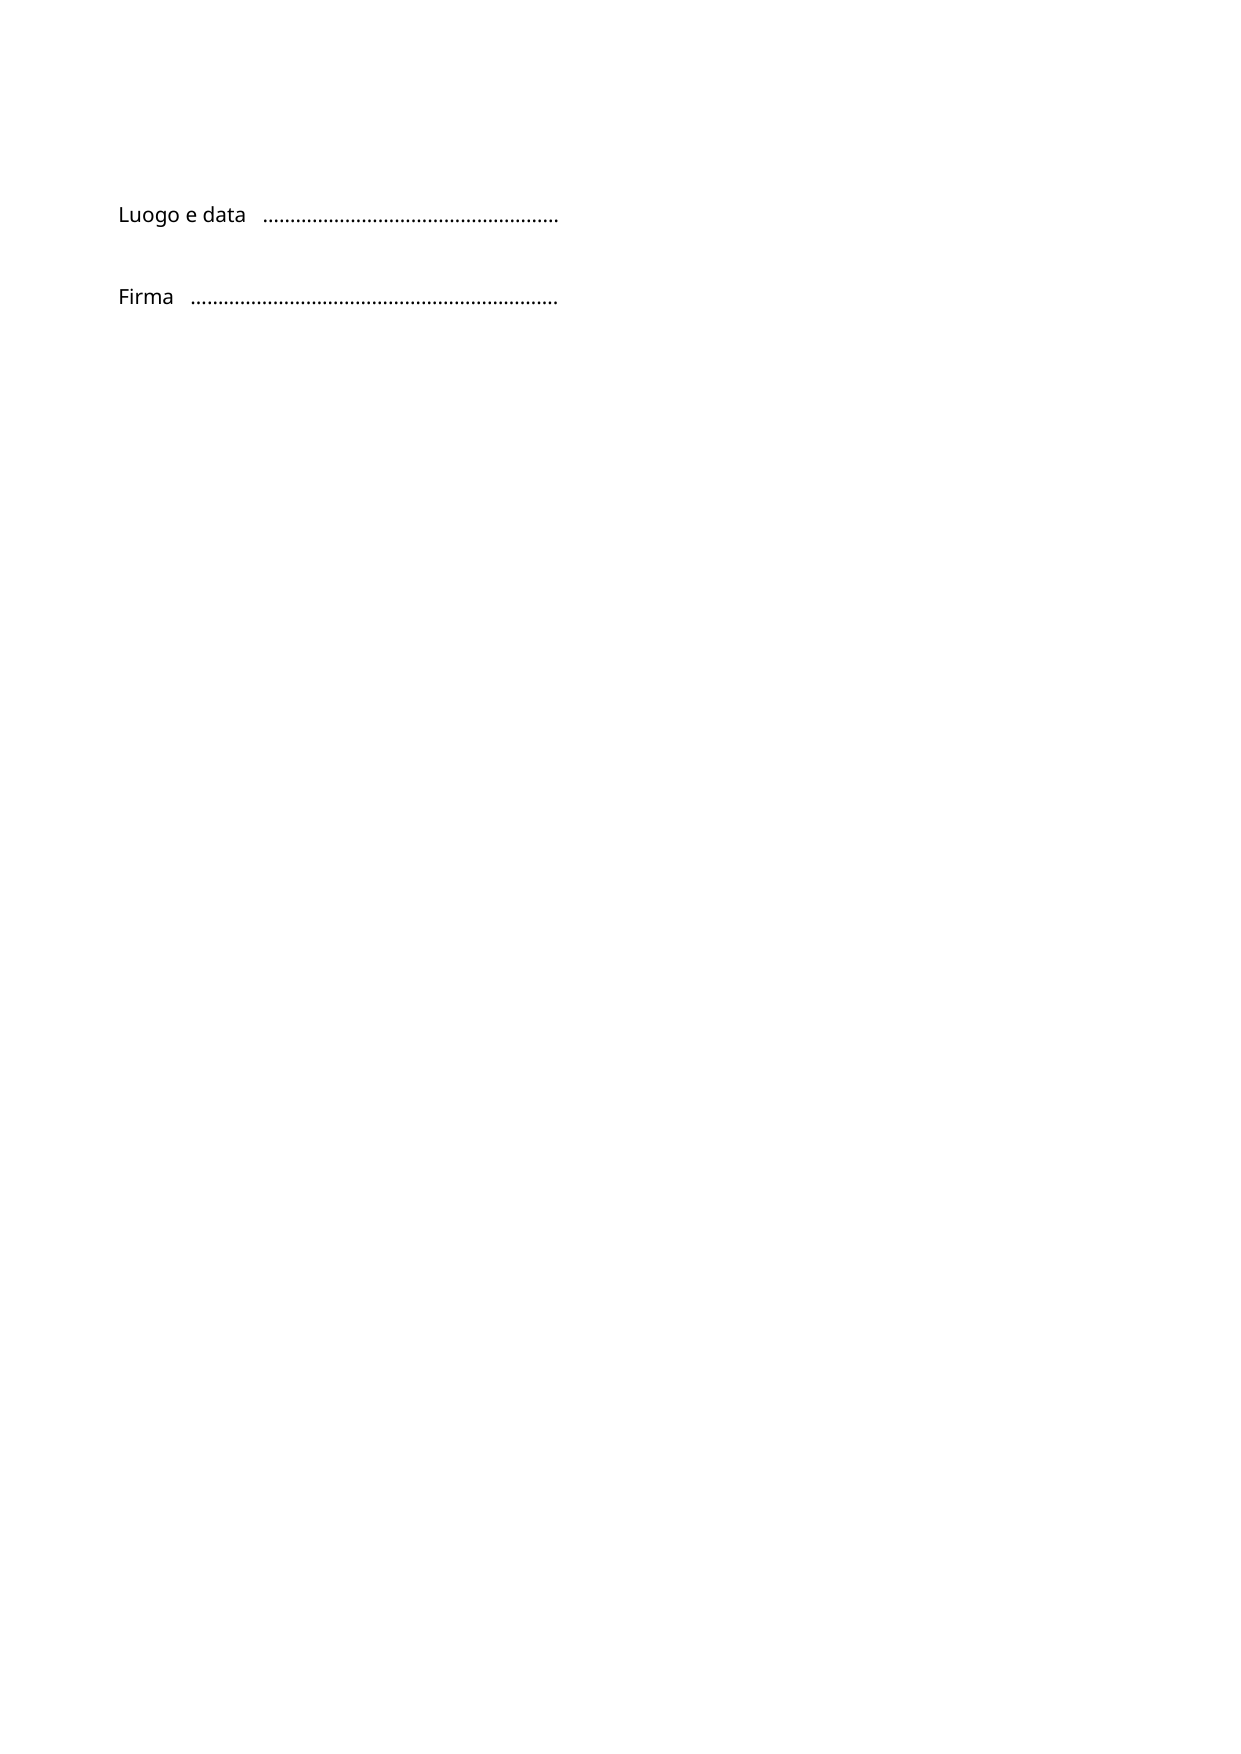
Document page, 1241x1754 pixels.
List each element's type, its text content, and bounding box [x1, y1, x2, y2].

text Firma …………………………………………………………. [118, 282, 1122, 310]
text Luogo e data ……………………………………………… [118, 200, 1122, 228]
